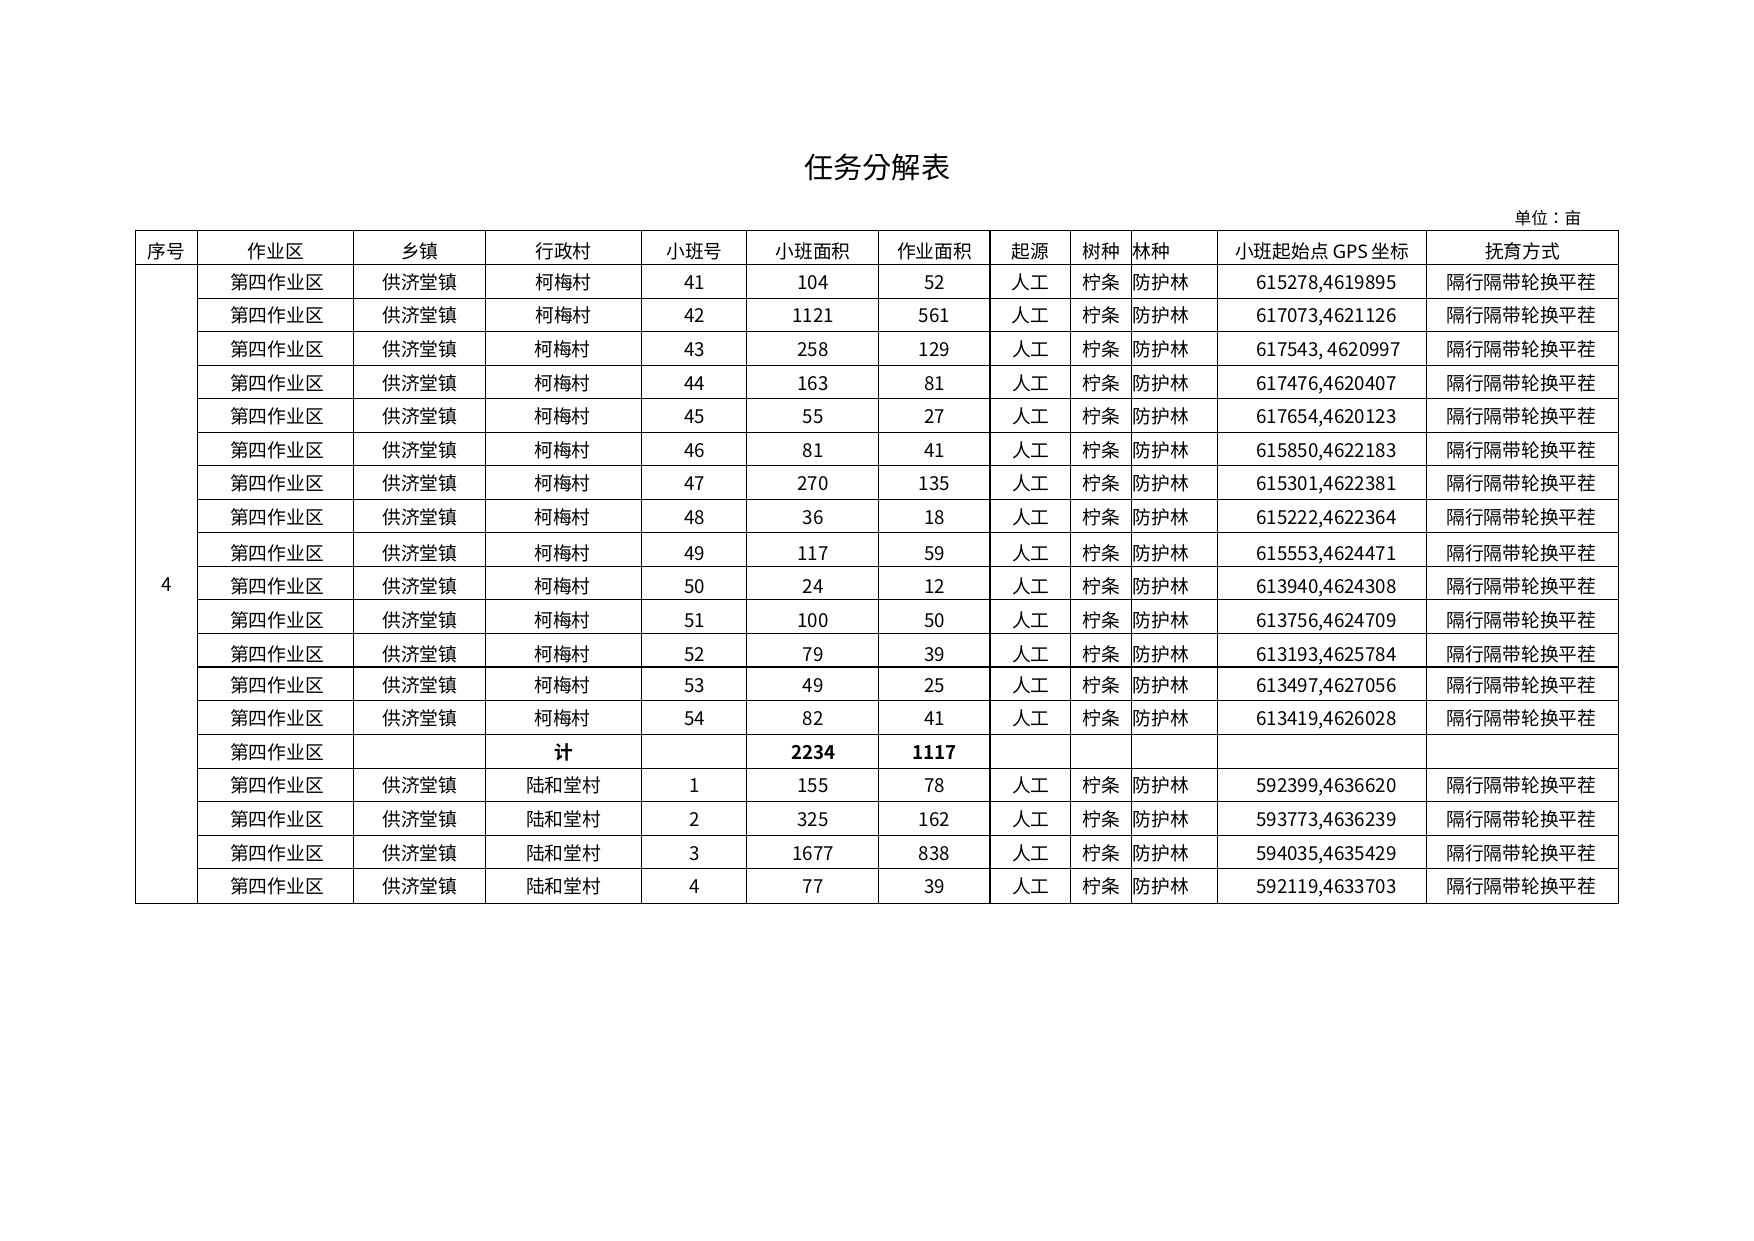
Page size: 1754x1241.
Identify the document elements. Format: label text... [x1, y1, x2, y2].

table_cell 陆和堂村 [486, 869, 641, 902]
table_cell 供济堂镇 [354, 836, 485, 868]
table_cell 隔行隔带轮换平茬 [1427, 299, 1618, 331]
table_cell 人工 [991, 769, 1070, 801]
table_cell 柠条 [1071, 701, 1131, 734]
table_cell 592119,4633703 [1218, 869, 1426, 902]
table_cell 柠条 [1071, 802, 1131, 834]
table_cell 人工 [991, 836, 1070, 868]
table_cell 163 [747, 366, 878, 398]
table_cell 供济堂镇 [354, 332, 485, 364]
table_cell 供济堂镇 [354, 869, 485, 902]
table_cell 防护林 [1132, 366, 1217, 398]
table_cell 柯梅村 [486, 399, 641, 432]
table_cell 人工 [991, 500, 1070, 532]
table_header 树种 [1071, 231, 1131, 263]
table_cell 第四作业区 [198, 701, 353, 734]
table_cell 第四作业区 [198, 466, 353, 499]
table_header 行政村 [486, 231, 641, 263]
table_cell 50 [642, 567, 746, 599]
table_cell 81 [879, 366, 989, 398]
table_cell 防护林 [1132, 466, 1217, 499]
text 单位：亩 [193, 205, 1594, 229]
table_cell 防护林 [1132, 332, 1217, 364]
table_cell 柠条 [1071, 433, 1131, 465]
table_cell 12 [879, 567, 989, 599]
table_cell 593773,4636239 [1218, 802, 1426, 834]
table_cell 人工 [991, 265, 1070, 297]
table_cell 隔行隔带轮换平茬 [1427, 600, 1618, 633]
table_cell 人工 [991, 466, 1070, 499]
table_cell 55 [747, 399, 878, 432]
table_cell 人工 [991, 802, 1070, 834]
table_cell 第四作业区 [198, 299, 353, 331]
table_cell 48 [642, 500, 746, 532]
table_cell 47 [642, 466, 746, 499]
table_cell 防护林 [1132, 299, 1217, 331]
table_cell 613193,4625784 [1218, 634, 1426, 666]
table_cell 第四作业区 [198, 769, 353, 801]
table_cell 柯梅村 [486, 668, 641, 700]
table_cell 18 [879, 500, 989, 532]
table_cell 第四作业区 [198, 533, 353, 566]
table_cell 供济堂镇 [354, 265, 485, 297]
table_cell 第四作业区 [198, 366, 353, 398]
table_cell 隔行隔带轮换平茬 [1427, 500, 1618, 532]
table_cell 柯梅村 [486, 500, 641, 532]
table_cell 615301,4622381 [1218, 466, 1426, 499]
table_cell 防护林 [1132, 265, 1217, 297]
table_cell 隔行隔带轮换平茬 [1427, 265, 1618, 297]
table_cell 615222,4622364 [1218, 500, 1426, 532]
table_cell 155 [747, 769, 878, 801]
table_cell 613419,4626028 [1218, 701, 1426, 734]
table_cell 4 [642, 869, 746, 902]
table_cell 第四作业区 [198, 668, 353, 700]
table_cell 隔行隔带轮换平茬 [1427, 399, 1618, 432]
table_cell 柠条 [1071, 332, 1131, 364]
table_cell 39 [879, 869, 989, 902]
table_cell 陆和堂村 [486, 769, 641, 801]
table_cell 53 [642, 668, 746, 700]
table_cell 41 [642, 265, 746, 297]
table_cell 防护林 [1132, 533, 1217, 566]
table_cell 柯梅村 [486, 600, 641, 633]
table_header 抚育方式 [1427, 231, 1618, 263]
table_cell 供济堂镇 [354, 600, 485, 633]
table_cell 隔行隔带轮换平茬 [1427, 533, 1618, 566]
table_cell 隔行隔带轮换平茬 [1427, 802, 1618, 834]
table_header 序号 [136, 231, 197, 263]
table_cell 防护林 [1132, 869, 1217, 902]
table_cell 135 [879, 466, 989, 499]
table_cell 人工 [991, 701, 1070, 734]
table_cell 1121 [747, 299, 878, 331]
table_cell 第四作业区 [198, 399, 353, 432]
table_cell 第四作业区 [198, 265, 353, 297]
table_cell 防护林 [1132, 567, 1217, 599]
table_cell [1071, 735, 1131, 767]
table_cell 39 [879, 634, 989, 666]
table_cell 供济堂镇 [354, 634, 485, 666]
table_cell 561 [879, 299, 989, 331]
table_cell 第四作业区 [198, 567, 353, 599]
table_cell 柯梅村 [486, 332, 641, 364]
table_cell 防护林 [1132, 701, 1217, 734]
table_cell 59 [879, 533, 989, 566]
table_cell 人工 [991, 299, 1070, 331]
table_cell 第四作业区 [198, 735, 353, 767]
table_header 起源 [991, 231, 1070, 263]
table_cell [991, 735, 1070, 767]
table_cell 隔行隔带轮换平茬 [1427, 701, 1618, 734]
table_cell 柠条 [1071, 399, 1131, 432]
table_cell 42 [642, 299, 746, 331]
table_cell 防护林 [1132, 836, 1217, 868]
table_cell 防护林 [1132, 600, 1217, 633]
table_cell 隔行隔带轮换平茬 [1427, 769, 1618, 801]
table_cell 41 [879, 701, 989, 734]
table_cell 供济堂镇 [354, 567, 485, 599]
table_cell [1427, 735, 1618, 767]
table_header 小班面积 [747, 231, 878, 263]
table_cell 人工 [991, 600, 1070, 633]
table_cell 防护林 [1132, 668, 1217, 700]
table_cell 防护林 [1132, 802, 1217, 834]
table_cell 柯梅村 [486, 466, 641, 499]
table_cell 陆和堂村 [486, 836, 641, 868]
table_cell 第四作业区 [198, 869, 353, 902]
table_cell 258 [747, 332, 878, 364]
table_cell 柯梅村 [486, 567, 641, 599]
table_cell 柠条 [1071, 366, 1131, 398]
table_cell 第四作业区 [198, 600, 353, 633]
table_cell 44 [642, 366, 746, 398]
table_cell 617073,4621126 [1218, 299, 1426, 331]
table_cell 柠条 [1071, 500, 1131, 532]
table_cell 防护林 [1132, 399, 1217, 432]
table_cell 隔行隔带轮换平茬 [1427, 366, 1618, 398]
table_cell 防护林 [1132, 500, 1217, 532]
table_cell [1132, 735, 1217, 767]
table_cell 129 [879, 332, 989, 364]
table_cell 柠条 [1071, 600, 1131, 633]
table_cell 柠条 [1071, 265, 1131, 297]
table_cell 51 [642, 600, 746, 633]
subtitle 任务分解表 [160, 144, 1594, 187]
table_cell 613756,4624709 [1218, 600, 1426, 633]
table_cell 162 [879, 802, 989, 834]
table_cell 柠条 [1071, 533, 1131, 566]
table_cell 隔行隔带轮换平茬 [1427, 332, 1618, 364]
table_cell 供济堂镇 [354, 299, 485, 331]
table_cell 615278,4619895 [1218, 265, 1426, 297]
table_cell 第四作业区 [198, 802, 353, 834]
table_cell 77 [747, 869, 878, 902]
table_cell 3 [642, 836, 746, 868]
table_cell 柠条 [1071, 567, 1131, 599]
table_cell 人工 [991, 366, 1070, 398]
table_cell 36 [747, 500, 878, 532]
table_cell 1117 [879, 735, 989, 767]
table_cell 供济堂镇 [354, 366, 485, 398]
table_cell 人工 [991, 634, 1070, 666]
table_cell 617543, 4620997 [1218, 332, 1426, 364]
table_cell 617654,4620123 [1218, 399, 1426, 432]
table_cell 24 [747, 567, 878, 599]
table_cell 54 [642, 701, 746, 734]
table_cell 隔行隔带轮换平茬 [1427, 836, 1618, 868]
table_cell 柠条 [1071, 769, 1131, 801]
table_cell 隔行隔带轮换平茬 [1427, 433, 1618, 465]
table_cell 2 [642, 802, 746, 834]
table_cell 270 [747, 466, 878, 499]
table_cell 27 [879, 399, 989, 432]
table_cell 人工 [991, 869, 1070, 902]
table_cell 82 [747, 701, 878, 734]
table_cell 594035,4635429 [1218, 836, 1426, 868]
table_cell 隔行隔带轮换平茬 [1427, 668, 1618, 700]
table_cell 25 [879, 668, 989, 700]
table_cell 柯梅村 [486, 533, 641, 566]
table_cell 供济堂镇 [354, 433, 485, 465]
table_cell 柯梅村 [486, 433, 641, 465]
table_cell 柯梅村 [486, 701, 641, 734]
table_cell 计 [486, 735, 641, 767]
table_cell 供济堂镇 [354, 533, 485, 566]
table_cell 人工 [991, 668, 1070, 700]
table_header 小班号 [642, 231, 746, 263]
table_cell 防护林 [1132, 634, 1217, 666]
table_cell 供济堂镇 [354, 466, 485, 499]
table_cell 第四作业区 [198, 836, 353, 868]
table_cell 人工 [991, 567, 1070, 599]
table_cell 838 [879, 836, 989, 868]
table_cell 45 [642, 399, 746, 432]
table_cell 柯梅村 [486, 366, 641, 398]
table_cell 人工 [991, 433, 1070, 465]
table_cell 隔行隔带轮换平茬 [1427, 466, 1618, 499]
table_header 作业面积 [879, 231, 989, 263]
table_cell 第四作业区 [198, 332, 353, 364]
table_header 作业区 [198, 231, 353, 263]
table_cell 柯梅村 [486, 299, 641, 331]
table_cell 人工 [991, 332, 1070, 364]
table_cell [1218, 735, 1426, 767]
table_cell 供济堂镇 [354, 500, 485, 532]
table_cell 供济堂镇 [354, 802, 485, 834]
table_cell 柠条 [1071, 836, 1131, 868]
table_cell 615850,4622183 [1218, 433, 1426, 465]
table_header 林种 [1132, 231, 1217, 263]
table_cell 52 [879, 265, 989, 297]
table_cell 柠条 [1071, 869, 1131, 902]
table_cell 陆和堂村 [486, 802, 641, 834]
table_cell 79 [747, 634, 878, 666]
table_cell 供济堂镇 [354, 668, 485, 700]
table_cell 柯梅村 [486, 634, 641, 666]
table_cell 第四作业区 [198, 634, 353, 666]
table_cell 柠条 [1071, 668, 1131, 700]
table_cell 100 [747, 600, 878, 633]
table_cell 325 [747, 802, 878, 834]
table_cell 43 [642, 332, 746, 364]
table_cell 615553,4624471 [1218, 533, 1426, 566]
table_cell 4 [136, 265, 197, 902]
table_cell 49 [642, 533, 746, 566]
table_cell 柠条 [1071, 299, 1131, 331]
table_cell [354, 735, 485, 767]
table_cell 617476,4620407 [1218, 366, 1426, 398]
table_cell 1 [642, 769, 746, 801]
table_cell 隔行隔带轮换平茬 [1427, 634, 1618, 666]
table_cell 592399,4636620 [1218, 769, 1426, 801]
table_header 乡镇 [354, 231, 485, 263]
table_cell 柠条 [1071, 634, 1131, 666]
table_cell 第四作业区 [198, 433, 353, 465]
table_cell 49 [747, 668, 878, 700]
table_cell 117 [747, 533, 878, 566]
table_cell 防护林 [1132, 769, 1217, 801]
table_cell 隔行隔带轮换平茬 [1427, 869, 1618, 902]
table_cell 81 [747, 433, 878, 465]
table_cell 供济堂镇 [354, 701, 485, 734]
table_cell 78 [879, 769, 989, 801]
table_cell 613497,4627056 [1218, 668, 1426, 700]
table_cell 46 [642, 433, 746, 465]
table_cell 防护林 [1132, 433, 1217, 465]
table_cell 隔行隔带轮换平茬 [1427, 567, 1618, 599]
table_cell 1677 [747, 836, 878, 868]
table_cell 2234 [747, 735, 878, 767]
table_cell 人工 [991, 533, 1070, 566]
table_cell 41 [879, 433, 989, 465]
table_cell 104 [747, 265, 878, 297]
table_cell 613940,4624308 [1218, 567, 1426, 599]
table_cell 52 [642, 634, 746, 666]
table_cell 人工 [991, 399, 1070, 432]
table_cell 柠条 [1071, 466, 1131, 499]
table_cell 供济堂镇 [354, 399, 485, 432]
table_cell 50 [879, 600, 989, 633]
table_cell 柯梅村 [486, 265, 641, 297]
table_header 小班起始点GPS坐标 [1218, 231, 1426, 263]
table_cell 第四作业区 [198, 500, 353, 532]
table_cell 供济堂镇 [354, 769, 485, 801]
table_cell [642, 735, 746, 767]
